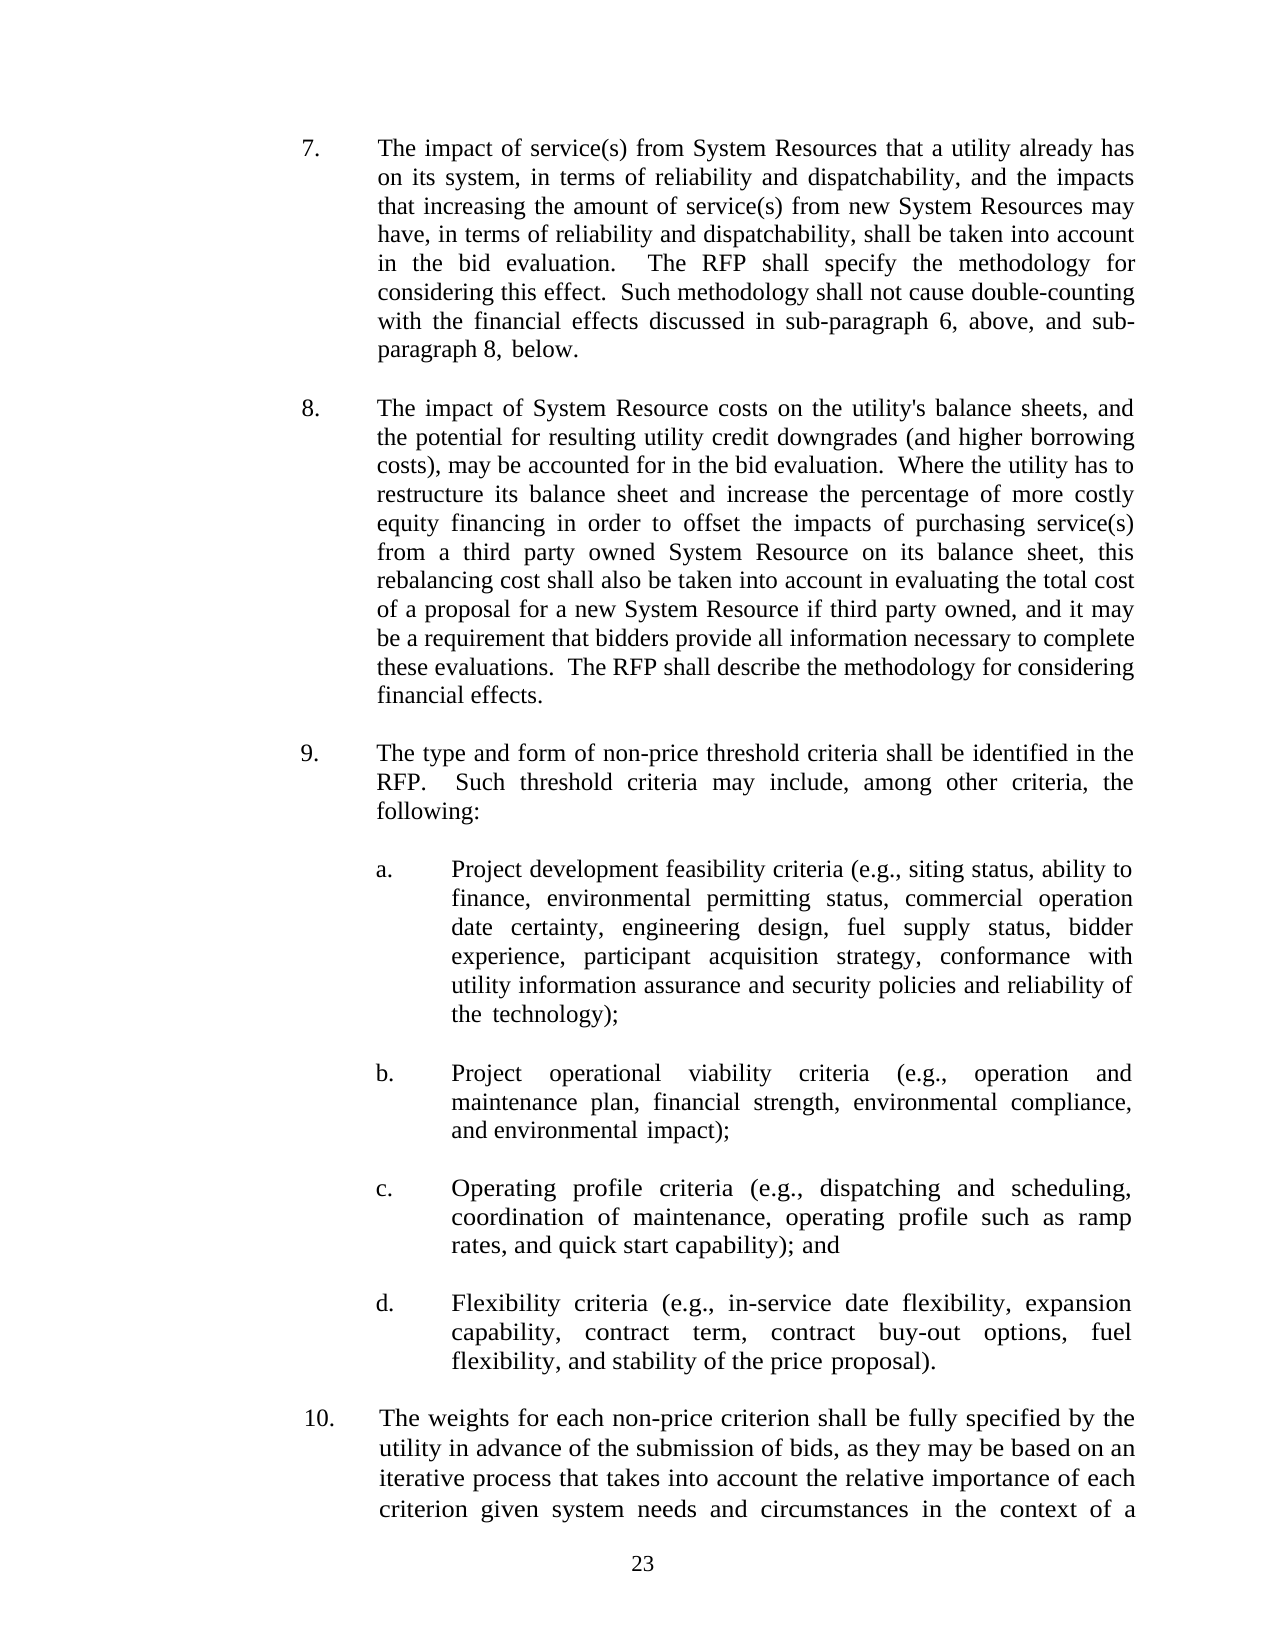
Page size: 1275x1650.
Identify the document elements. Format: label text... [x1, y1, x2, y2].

list Flexibility criteria (e.g., in-service date flexibility, expansion capability, contract term, contract buy-out options, fuel flexibility, and stability of the price proposal). [376, 1288, 1133, 1374]
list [304, 1403, 1137, 1522]
list The impact of service(s) from System Resources that a utility already has on its system, in terms of reliability and dispatchability, and the impacts that increasing the amount of service(s) from new System Resources may have, in terms of reliability and dispatchability, shall be taken into account in the bid evaluation. The RFP shall specify the methodology for considering this effect. Such methodology shall not cause double-counting with the financial effects discussed in sub-paragraph 6, above, and sub-paragraph 8, below. [301, 133, 1136, 363]
list The impact of System Resource costs on the utility's balance sheets, and the potential for resulting utility credit downgrades (and higher borrowing costs), may be accounted for in the bid evaluation. Where the utility has to restructure its balance sheet and increase the percentage of more costly equity financing in order to offset the impacts of purchasing service(s) from a third party owned System Resource on its balance sheet, this rebalancing cost shall also be taken into account in evaluating the total cost of a proposal for a new System Resource if third party owned, and it may be a requirement that bidders provide all information necessary to complete these evaluations. The RFP shall describe the methodology for considering financial effects. [301, 393, 1135, 709]
list The type and form of non-price threshold criteria shall be identified in the RFP. Such threshold criteria may include, among other criteria, the following: [300, 738, 1135, 825]
list Project development feasibility criteria (e.g., siting status, ability to finance, environmental permitting status, commercial operation date certainty, engineering design, fuel supply status, bidder experience, participant acquisition strategy, conformance with utility information assurance and security policies and reliability of the technology); [376, 854, 1133, 1028]
list Operating profile criteria (e.g., dispatching and scheduling, coordination of maintenance, operating profile such as ramp rates, and quick start capability); and [376, 1173, 1133, 1259]
list Project operational viability criteria (e.g., operation and maintenance plan, financial strength, environmental compliance, and environmental impact); [376, 1058, 1133, 1144]
